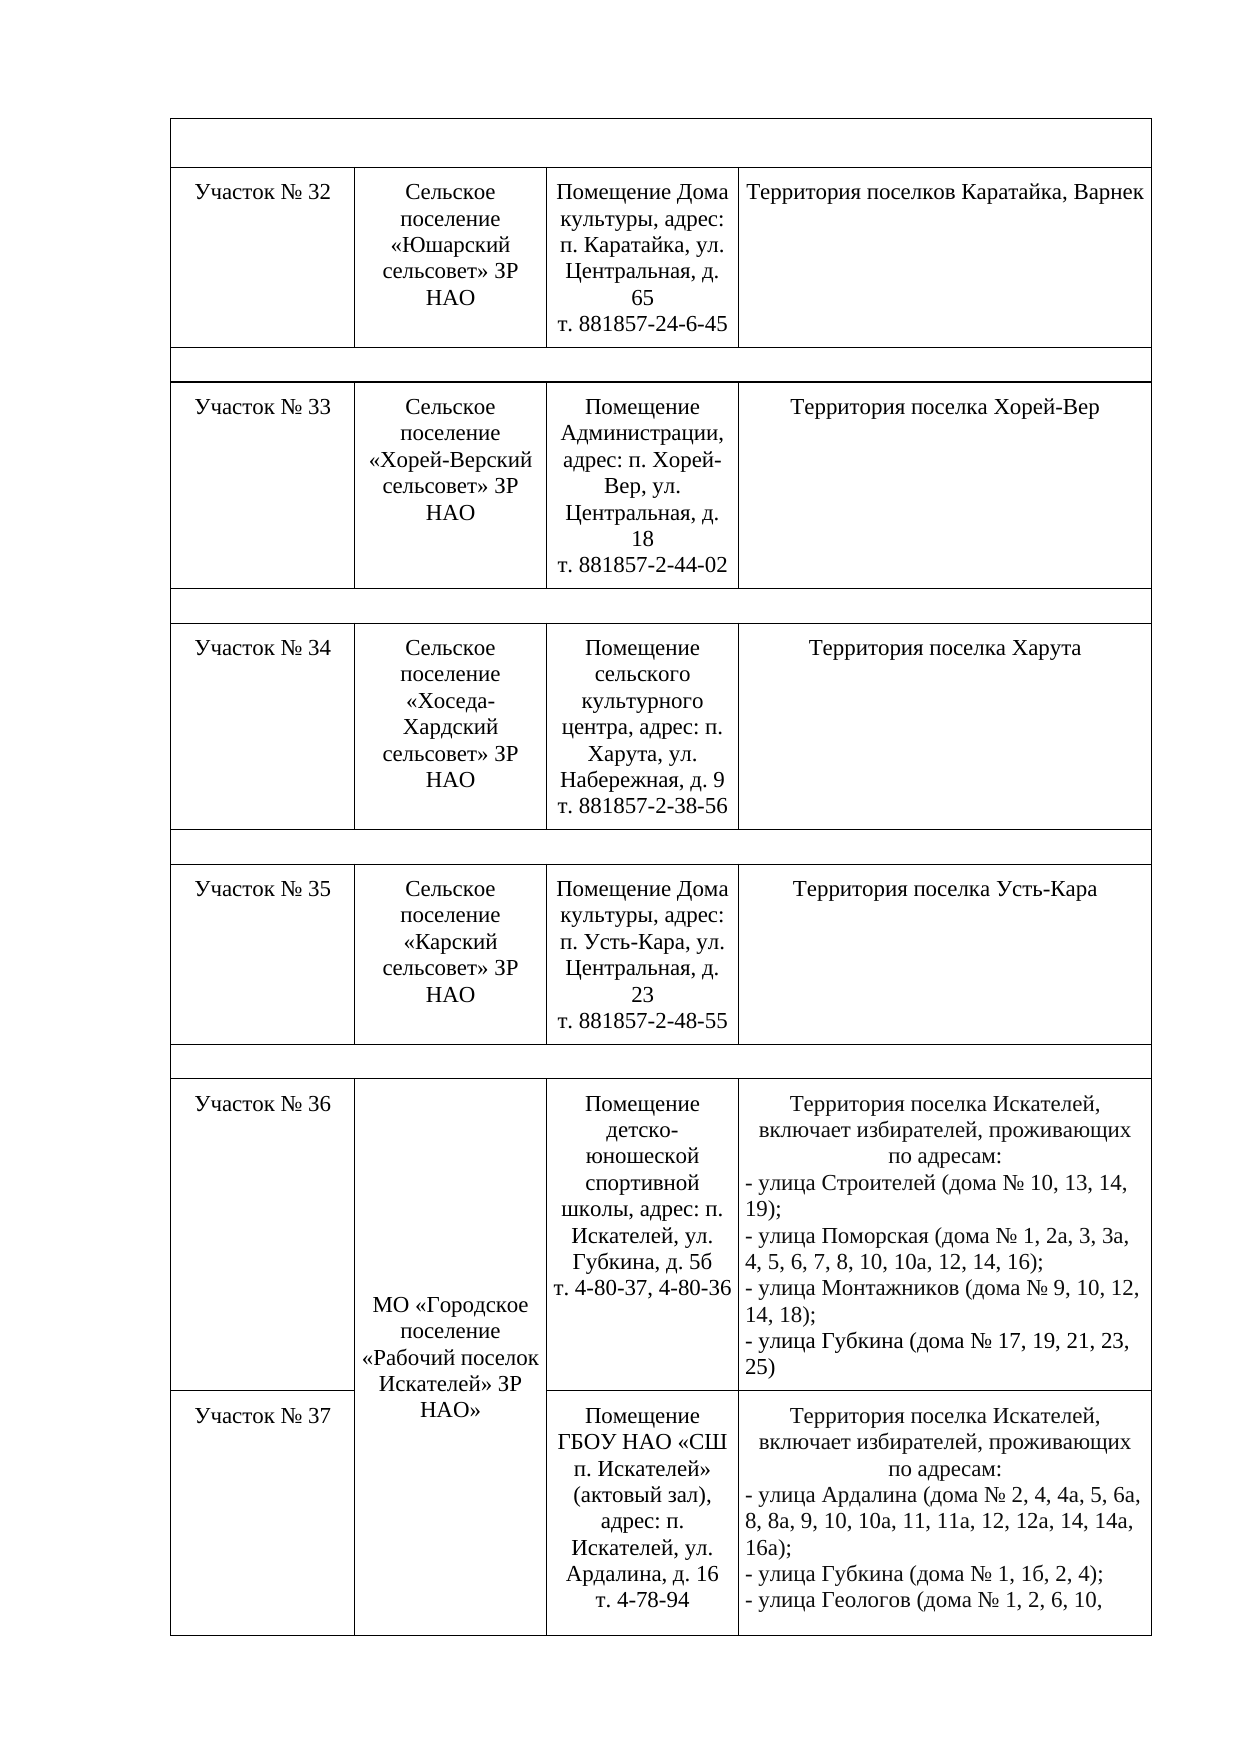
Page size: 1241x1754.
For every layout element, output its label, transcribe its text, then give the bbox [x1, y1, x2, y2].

table_cell Помещение детско-юношеской спортивной школы, адрес: п. Искателей, ул. Губкина, д. 5б т. 4-80-37, 4-80-36 [547, 1079, 738, 1390]
table_cell [171, 348, 1151, 381]
table_cell Помещение Дома культуры, адрес: п. Усть-Кара, ул. Центральная, д. 23 т. 881857-2-48-55 [547, 865, 738, 1044]
table_cell [171, 1045, 1151, 1078]
table_cell Сельское поселение «Хорей-Верский сельсовет» ЗР НАО [355, 383, 546, 588]
table_cell Участок № 36 [171, 1079, 354, 1390]
table_cell Участок № 34 [171, 624, 354, 829]
table_cell Территория поселка Искателей, включает избирателей, проживающих по адресам: - улица Строителей (дома № 10, 13, 14, 19); - улица Поморская (дома № 1, 2а, 3, 3а, 4, 5, 6, 7, 8, 10, 10а, 12, 14, 16); - улица Монтажников (дома № 9, 10, 12, 14, 18); - улица Губкина (дома № 17, 19, 21, 23, 25) [739, 1079, 1151, 1390]
table_cell Сельское поселение «Карский сельсовет» ЗР НАО [355, 865, 546, 1044]
table_cell Помещение Дома культуры, адрес: п. Каратайка, ул. Центральная, д. 65 т. 881857-24-6-45 [547, 168, 738, 347]
table_cell Помещение Администрации, адрес: п. Хорей-Вер, ул. Центральная, д. 18 т. 881857-2-44-02 [547, 383, 738, 588]
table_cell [739, 1391, 1151, 1635]
table_cell Участок № 37 [171, 1391, 354, 1635]
table_cell Территория поселков Каратайка, Варнек [739, 168, 1151, 347]
table_cell Территория поселка Хорей-Вер [739, 383, 1151, 588]
table_cell Участок № 33 [171, 383, 354, 588]
table_cell Участок № 32 [171, 168, 354, 347]
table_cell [547, 1391, 738, 1635]
table_cell [171, 830, 1151, 863]
table_cell Участок № 35 [171, 865, 354, 1044]
table_cell Помещение сельского культурного центра, адрес: п. Харута, ул. Набережная, д. 9 т. 881857-2-38-56 [547, 624, 738, 829]
table_cell Территория поселка Усть-Кара [739, 865, 1151, 1044]
table_cell [171, 119, 1151, 167]
table_cell МО «Городское поселение «Рабочий поселок Искателей» ЗР НАО» [355, 1079, 546, 1635]
table_cell [171, 589, 1151, 622]
table_cell Территория поселка Харута [739, 624, 1151, 829]
table_cell Сельское поселение «Юшарский сельсовет» ЗР НАО [355, 168, 546, 347]
table_cell Сельское поселение «Хоседа-Хардский сельсовет» ЗР НАО [355, 624, 546, 829]
